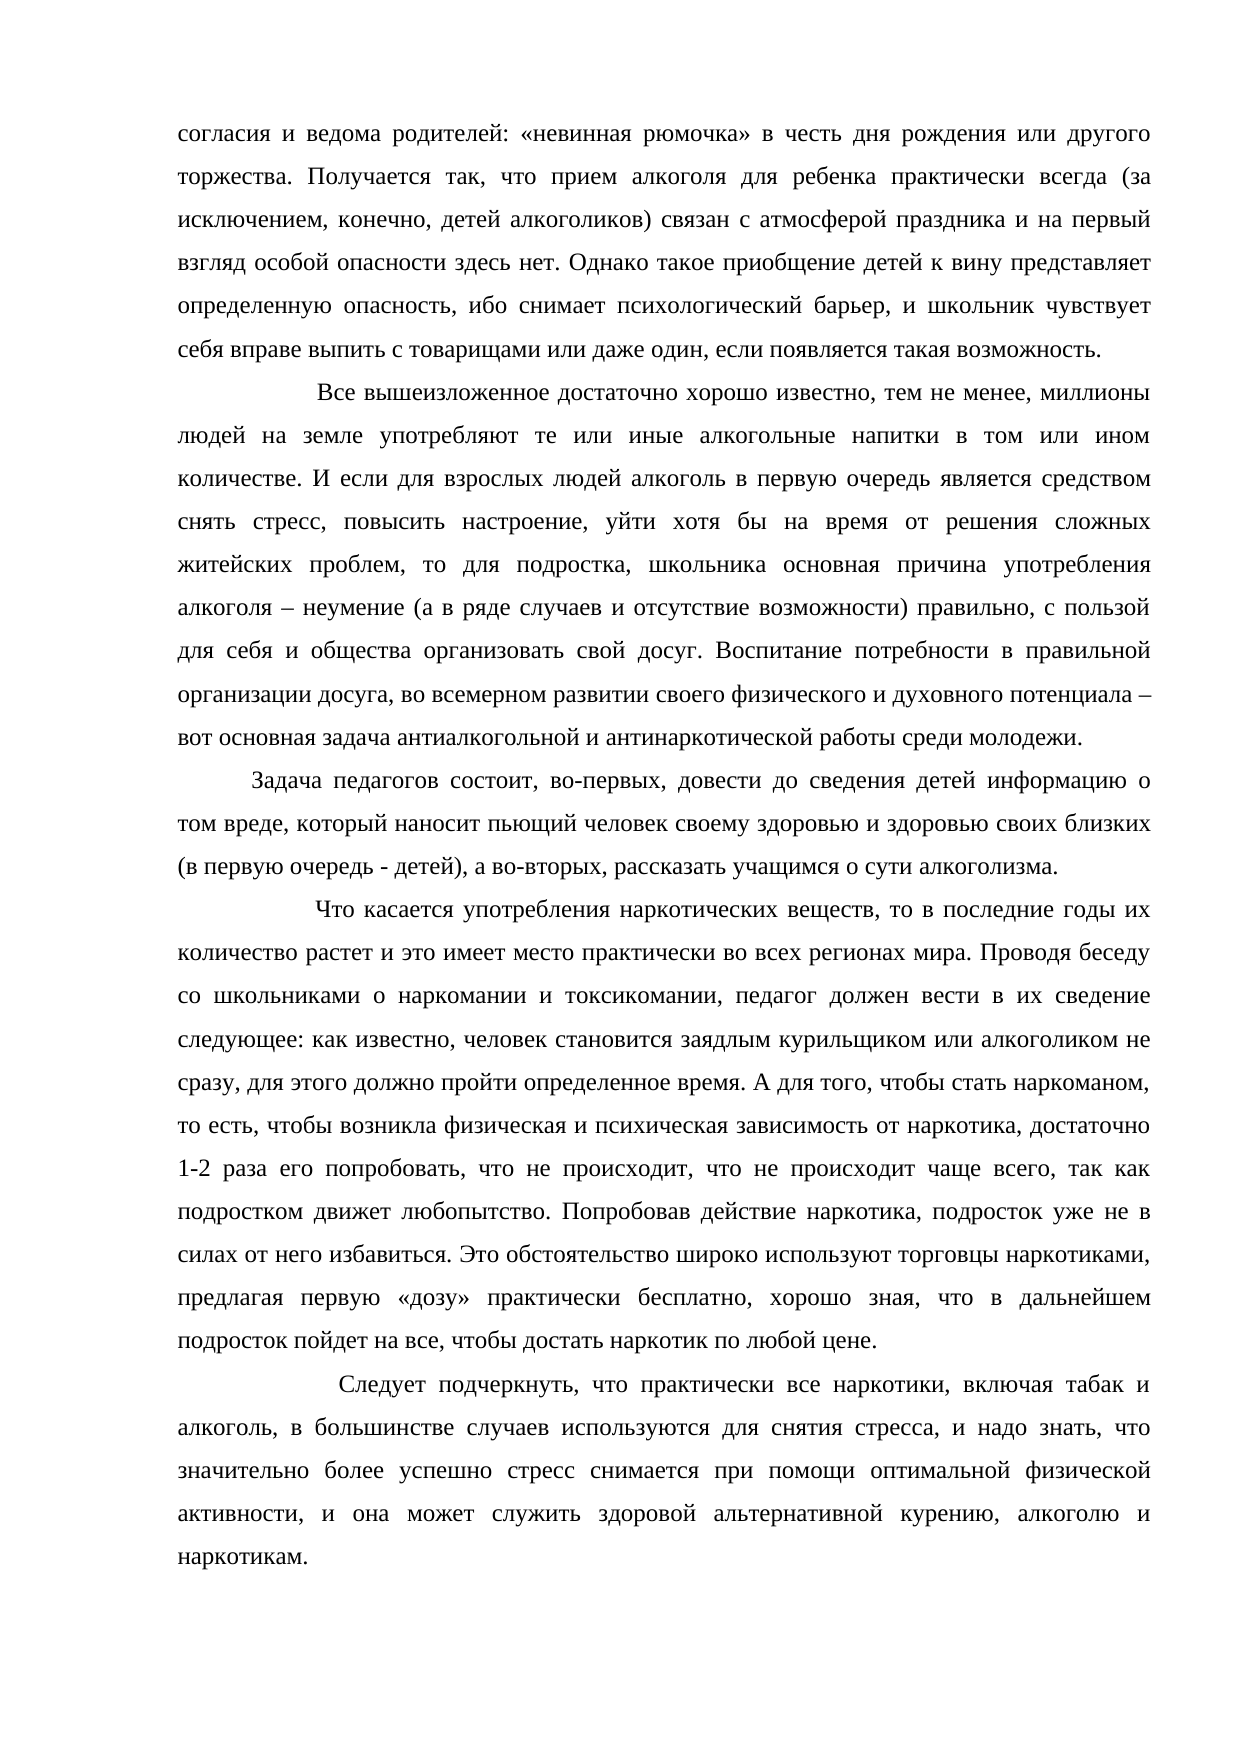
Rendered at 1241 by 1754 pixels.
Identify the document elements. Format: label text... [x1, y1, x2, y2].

text Следует подчеркнуть, что практически все наркотики, включая табак и алкоголь, в большинстве случаев используются для снятия стресса, и надо знать, что значительно более успешно стресс снимается при помощи оптимальной физической активности, и она может служить здоровой альтернативной курению, алкоголю и наркотикам. [177, 1369, 1152, 1570]
text Задача педагогов состоит, во-первых, довести до сведения детей информацию о том вреде, который наносит пьющий человек своему здоровью и здоровью своих близких (в первую очередь - детей), а во-вторых, рассказать учащимся о сути алкоголизма. [177, 765, 1152, 880]
text Что касается употребления наркотических веществ, то в последние годы их количество растет и это имеет место практически во всех регионах мира. Проводя беседу со школьниками о наркомании и токсикомании, педагог должен вести в их сведение следующее: как известно, человек становится заядлым курильщиком или алкоголиком не сразу, для этого должно пройти определенное время. А для того, чтобы стать наркоманом, то есть, чтобы возникла физическая и психическая зависимость от наркотика, достаточно 1-2 раза его попробовать, что не происходит, что не происходит чаще всего, так как подростком движет любопытство. Попробовав действие наркотика, подросток уже не в силах от него избавиться. Это обстоятельство широко используют торговцы наркотиками, предлагая первую «дозу» практически бесплатно, хорошо зная, что в дальнейшем подросток пойдет на все, чтобы достать наркотик по любой цене. [177, 894, 1152, 1354]
text Все вышеизложенное достаточно хорошо известно, тем не менее, миллионы людей на земле употребляют те или иные алкогольные напитки в том или ином количестве. И если для взрослых людей алкоголь в первую очередь является средством снять стресс, повысить настроение, уйти хотя бы на время от решения сложных житейских проблем, то для подростка, школьника основная причина употребления алкоголя – неумение (а в ряде случаев и отсутствие возможности) правильно, с пользой для себя и общества организовать свой досуг. Воспитание потребности в правильной организации досуга, во всемерном развитии своего физического и духовного потенциала – вот основная задача антиалкогольной и антинаркотической работы среди молодежи. [177, 377, 1152, 751]
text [177, 118, 1152, 362]
